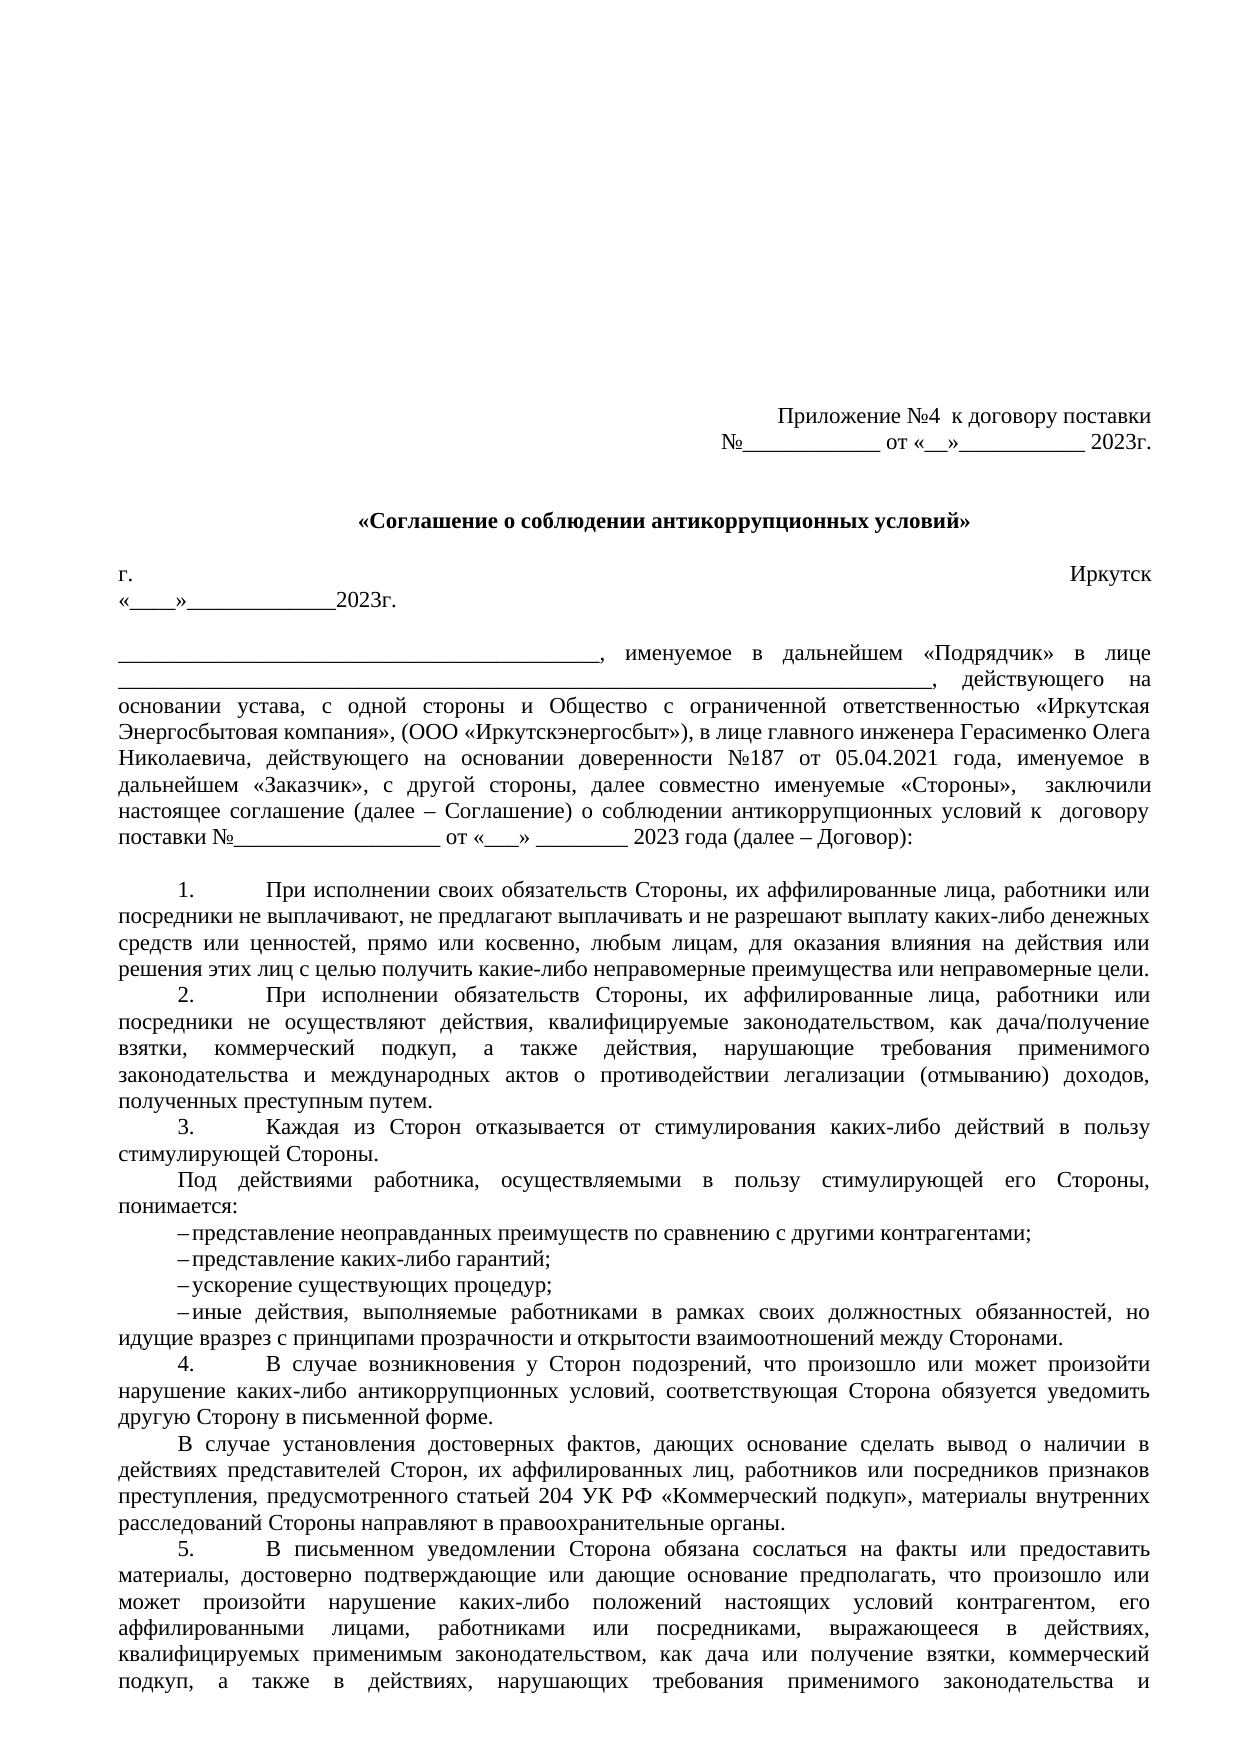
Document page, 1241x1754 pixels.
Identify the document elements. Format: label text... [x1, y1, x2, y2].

text – ускорение существующих процедур; [118, 1271, 1152, 1298]
text 1. При исполнении своих обязательств Стороны, их аффилированные лица, работники или посредники не выплачивают, не предлагают выплачивать и не разрешают выплату каких-либо денежных средств или ценностей, прямо или косвенно, любым лицам, для оказания влияния на действия или решения этих лиц с целью получить какие-либо неправомерные преимущества или неправомерные цели. [118, 876, 1152, 982]
text №____________ от «__»___________ 2023г. [118, 428, 1152, 454]
text __________________________________________, именуемое в дальнейшем «Подрядчик» в лице _______________________________________________________________________, действующего на основании устава, с одной стороны и Общество с ограниченной ответственностью «Иркутская Энергосбытовая компания», (ООО «Иркутскэнергосбыт»), в лице главного инженера Герасименко Олега Николаевича, действующего на основании доверенности №187 от 05.04.2021 года, именуемое в дальнейшем «Заказчик», с другой стороны, далее совместно именуемые «Стороны», заключили настоящее соглашение (далее – Соглашение) о соблюдении антикоррупционных условий к договору поставки №__________________ от «___» ________ 2023 года (далее – Договор): [118, 639, 1152, 850]
text г. Иркутск «____»_____________2023г. [118, 560, 1152, 613]
text Приложение №4 к договору поставки [118, 402, 1152, 428]
text 3. Каждая из Сторон отказывается от стимулирования каких-либо действий в пользу стимулирующей Стороны. [118, 1113, 1152, 1166]
text – представление каких-либо гарантий; [118, 1245, 1152, 1271]
text В случае установления достоверных фактов, дающих основание сделать вывод о наличии в действиях представителей Сторон, их аффилированных лиц, работников или посредников признаков преступления, предусмотренного статьей 204 УК РФ «Коммерческий подкуп», материалы внутренних расследований Стороны направляют в правоохранительные органы. [118, 1429, 1152, 1535]
text 2. При исполнении обязательств Стороны, их аффилированные лица, работники или посредники не осуществляют действия, квалифицируемые законодательством, как дача/получение взятки, коммерческий подкуп, а также действия, нарушающие требования применимого законодательства и международных актов о противодействии легализации (отмыванию) доходов, полученных преступным путем. [118, 982, 1152, 1113]
text «Соглашение о соблюдении антикоррупционных условий» [118, 507, 1152, 533]
text 4. В случае возникновения у Сторон подозрений, что произошло или может произойти нарушение каких-либо антикоррупционных условий, соответствующая Сторона обязуется уведомить другую Сторону в письменной форме. [118, 1351, 1152, 1429]
text Под действиями работника, осуществляемыми в пользу стимулирующей его Стороны, понимается: [118, 1166, 1152, 1219]
text – иные действия, выполняемые работниками в рамках своих должностных обязанностей, но идущие вразрез с принципами прозрачности и открытости взаимоотношений между Сторонами. [118, 1298, 1152, 1351]
text – представление неоправданных преимуществ по сравнению с другими контрагентами; [118, 1219, 1152, 1245]
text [118, 1535, 1152, 1693]
